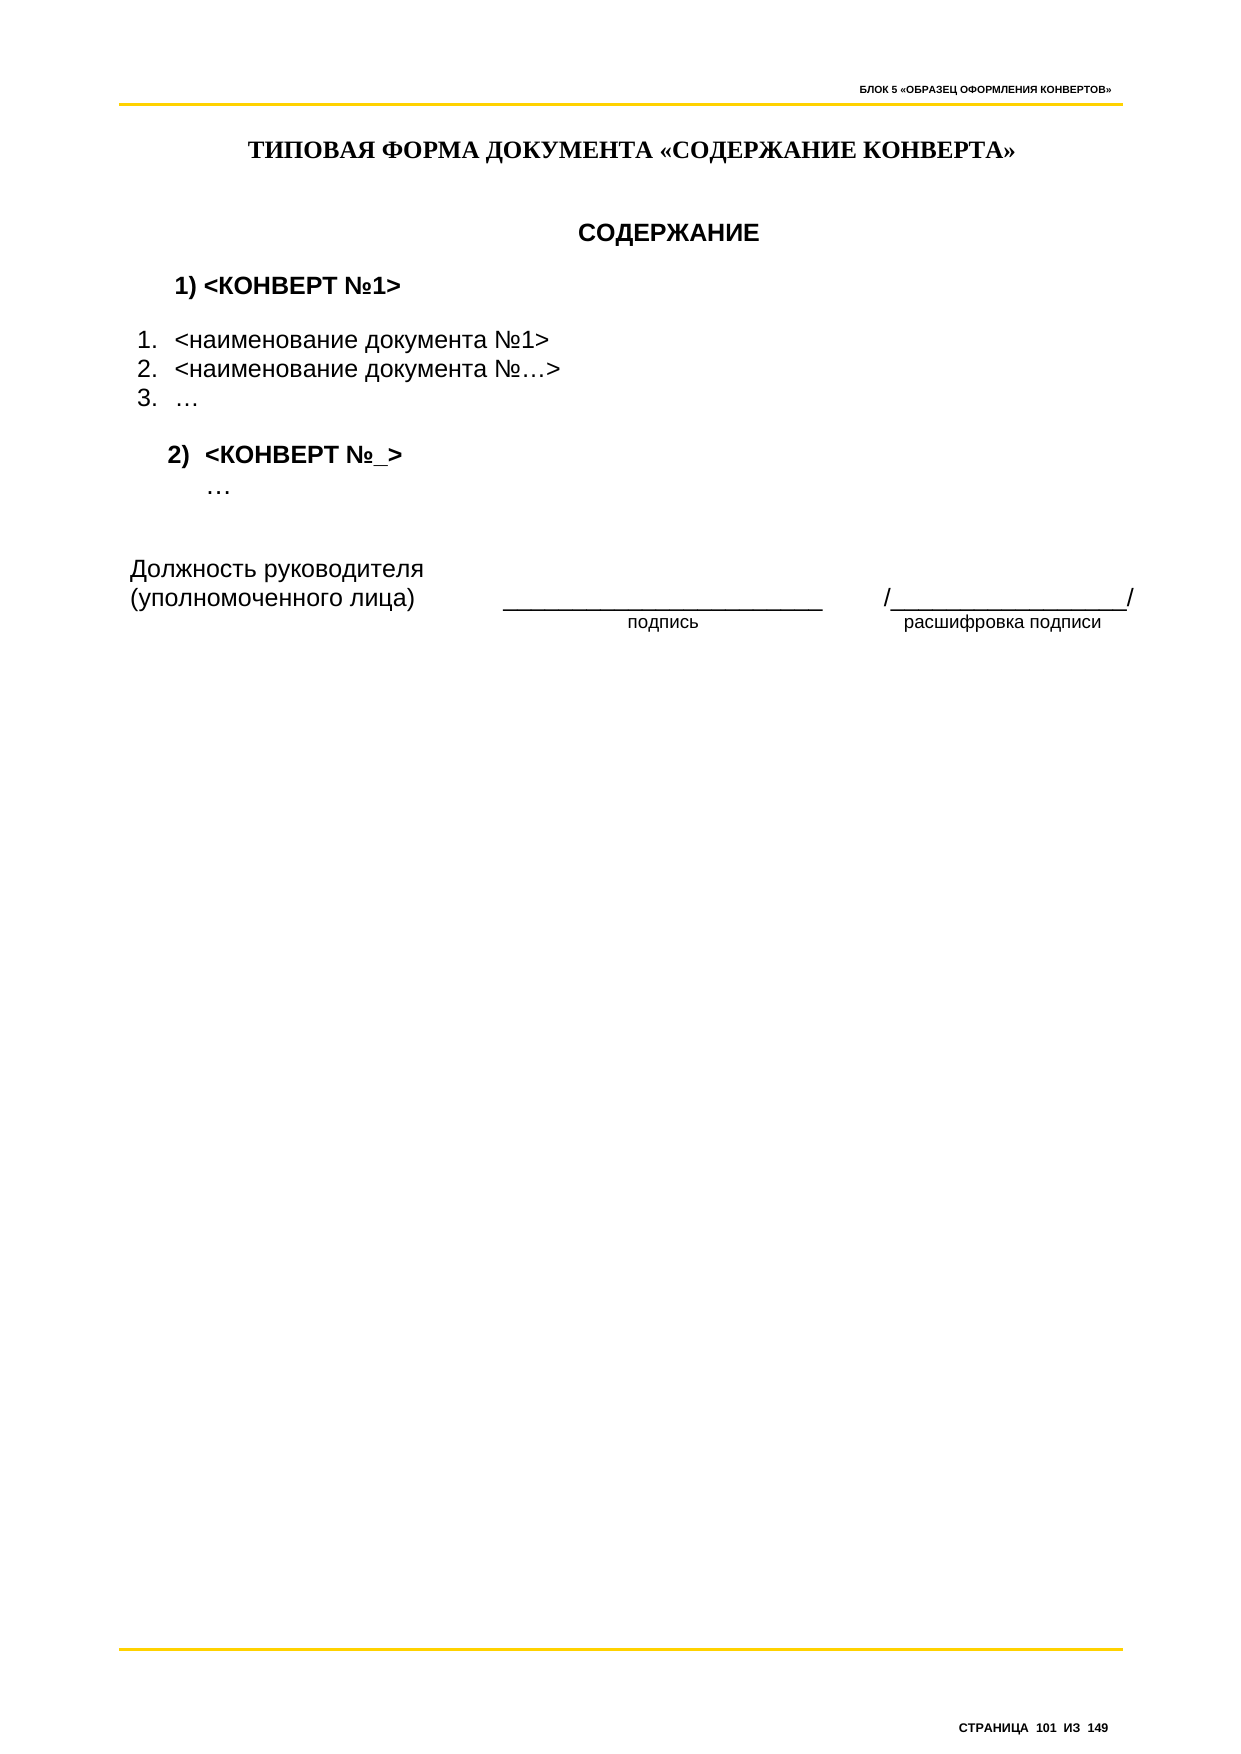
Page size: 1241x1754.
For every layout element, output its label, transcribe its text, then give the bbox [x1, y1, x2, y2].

text 1) <КОНВЕРТ №1> [130, 271, 1134, 300]
text Типовая форма документа «Содержание конверта» [130, 135, 1134, 164]
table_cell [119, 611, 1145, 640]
text СОДЕРЖАНИЕ [130, 217, 1134, 246]
list <наименование документа №1> [137, 325, 1134, 354]
list … [205, 469, 1134, 500]
list <наименование документа №…> [137, 354, 1134, 382]
list … [137, 382, 1134, 411]
list <КОНВЕРТ №_> [167, 440, 1134, 469]
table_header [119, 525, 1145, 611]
